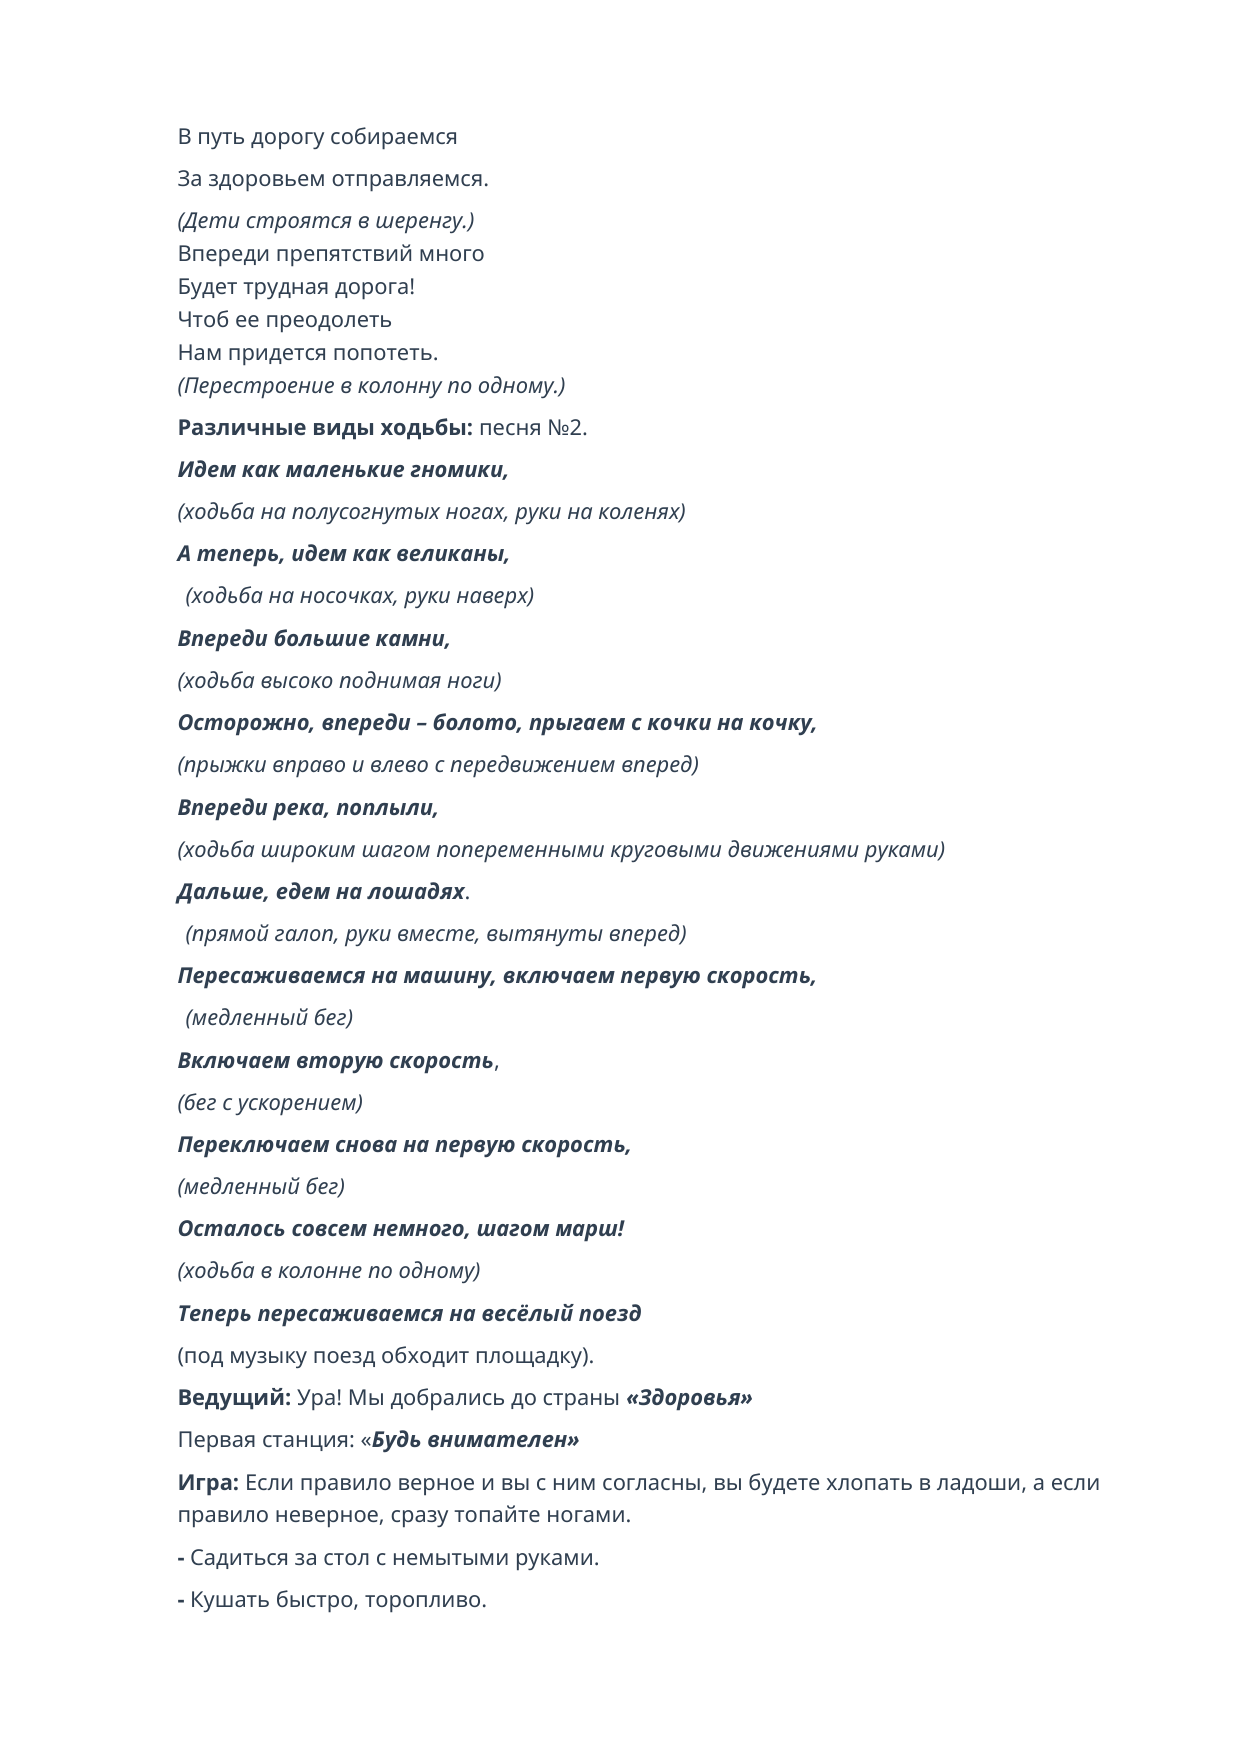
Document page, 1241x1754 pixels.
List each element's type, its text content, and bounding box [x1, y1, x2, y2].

text (ходьба высоко поднимая ноги) [177, 662, 1152, 695]
text (прыжки вправо и влево с передвижением вперед) [177, 746, 1152, 779]
text (ходьба на носочках, руки наверх) [177, 577, 1152, 610]
text (бег с ускорением) [177, 1084, 1152, 1117]
text (под музыку поезд обходит площадку). [177, 1337, 1152, 1370]
text - Садиться за стол с немытыми руками. [177, 1538, 1152, 1571]
text Переключаем снова на первую скорость, [177, 1126, 1152, 1159]
text (медленный бег) [177, 1168, 1152, 1201]
text В путь дорогу собираемся [177, 118, 1152, 151]
text (ходьба в колонне по одному) [177, 1252, 1152, 1285]
text Пересаживаемся на машину, включаем первую скорость, [177, 957, 1152, 990]
text За здоровьем отправляемся. [177, 160, 1152, 193]
text (ходьба широким шагом попеременными круговыми движениями руками) [177, 831, 1152, 863]
text Ведущий: Ура! Мы добрались до страны «Здоровья» [177, 1379, 1152, 1412]
text Игра: Если правило верное и вы с ним согласны, вы будете хлопать в ладоши, а если правило неверное, сразу топайте ногами. [177, 1463, 1152, 1529]
text Впереди река, поплыли, [177, 788, 1152, 821]
text Теперь пересаживаемся на весёлый поезд [177, 1295, 1152, 1327]
text Дальше, едем на лошадях. [177, 873, 1152, 906]
text Осторожно, впереди – болото, прыгаем с кочки на кочку, [177, 704, 1152, 737]
text Первая станция: «Будь внимателен» [177, 1421, 1152, 1454]
text Впереди большие камни, [177, 620, 1152, 652]
text Различные виды ходьбы: песня №2. [177, 409, 1152, 442]
text - Кушать быстро, торопливо. [177, 1581, 1152, 1613]
text (ходьба на полусогнутых ногах, руки на коленях) [177, 493, 1152, 526]
text Включаем вторую скорость, [177, 1042, 1152, 1074]
text Идем как маленькие гномики, [177, 451, 1152, 484]
text (Дети строятся в шеренгу.) Впереди препятствий много Будет трудная дорога! Чтоб ее преодолеть Нам придется попотеть. (Перестроение в колонну по одному.) [177, 202, 1152, 399]
text (медленный бег) [177, 999, 1152, 1032]
text (прямой галоп, руки вместе, вытянуты вперед) [177, 915, 1152, 948]
text Осталось совсем немного, шагом марш! [177, 1210, 1152, 1243]
text А теперь, идем как великаны, [177, 535, 1152, 568]
